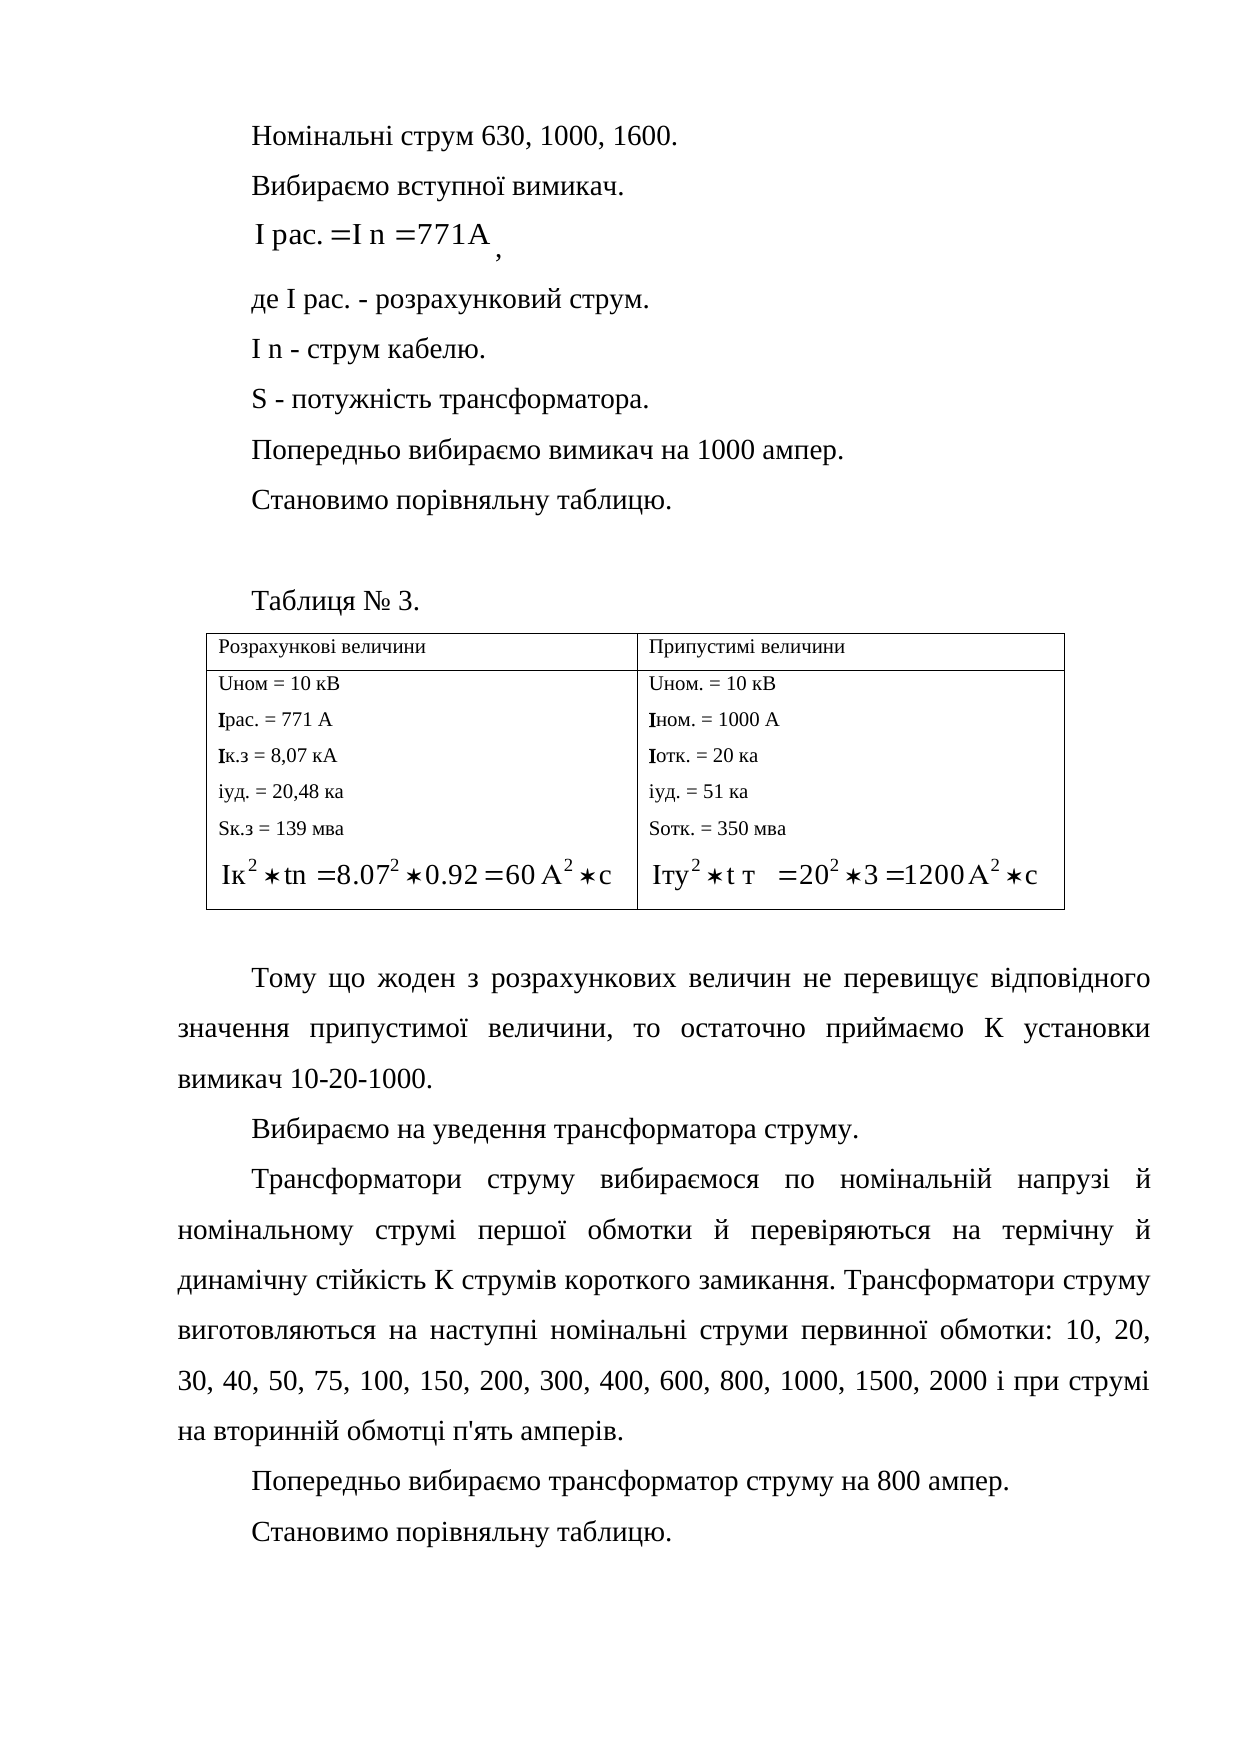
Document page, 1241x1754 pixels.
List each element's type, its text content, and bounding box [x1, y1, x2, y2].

text Вибираємо на уведення трансформатора струму. [177, 1111, 1152, 1145]
text де I рас. - розрахунковий струм. [177, 281, 1152, 314]
text S - потужність трансформатора. [177, 382, 1152, 415]
text Вибираємо вступної вимикач. [177, 168, 1152, 202]
text Попередньо вибираємо трансформатор струму на 800 ампер. [177, 1463, 1152, 1497]
text Таблиця № 3. [177, 583, 1152, 616]
text Номінальні струм 630, 1000, 1600. [177, 118, 1152, 152]
text Попередньо вибираємо вимикач на 1000 ампер. [177, 432, 1152, 465]
text Трансформатори струму вибираємося по номінальній напрузі й номінальному струмі першої обмотки й перевіряються на термічну й динамічну стійкість К струмів короткого замикання. Трансформатори струму виготовляються на наступні номінальні струми первинної обмотки: 10, 20, 30, 40, 50, 75, 100, 150, 200, 300, 400, 600, 800, 1000, 1500, 2000 і при струмі на вторинній обмотці п'ять амперів. [177, 1161, 1152, 1447]
text Становимо порівняльну таблицю. [177, 482, 1152, 516]
text Становимо порівняльну таблицю. [177, 1514, 1152, 1547]
table_cell Uном = 10 кВ рас. = 771 А к.з = 8,07 кА iуд. = 20,48 ка Sк.з = 139 мва [207, 671, 637, 909]
text Тому що жоден з розрахункових величин не перевищує відповідного значення припустимої величини, то остаточно приймаємо К установки вимикач 10-20-1000. [177, 960, 1152, 1094]
table_header Припустимі величини [638, 634, 1064, 670]
table_cell Uном. = 10 кВ ном. = 1000 А отк. = 20 ка iуд. = 51 ка Sотк. = 350 мва [638, 671, 1064, 909]
table_header Розрахункові величини [207, 634, 637, 670]
text I n - струм кабелю. [177, 331, 1152, 365]
text , [177, 219, 1152, 264]
